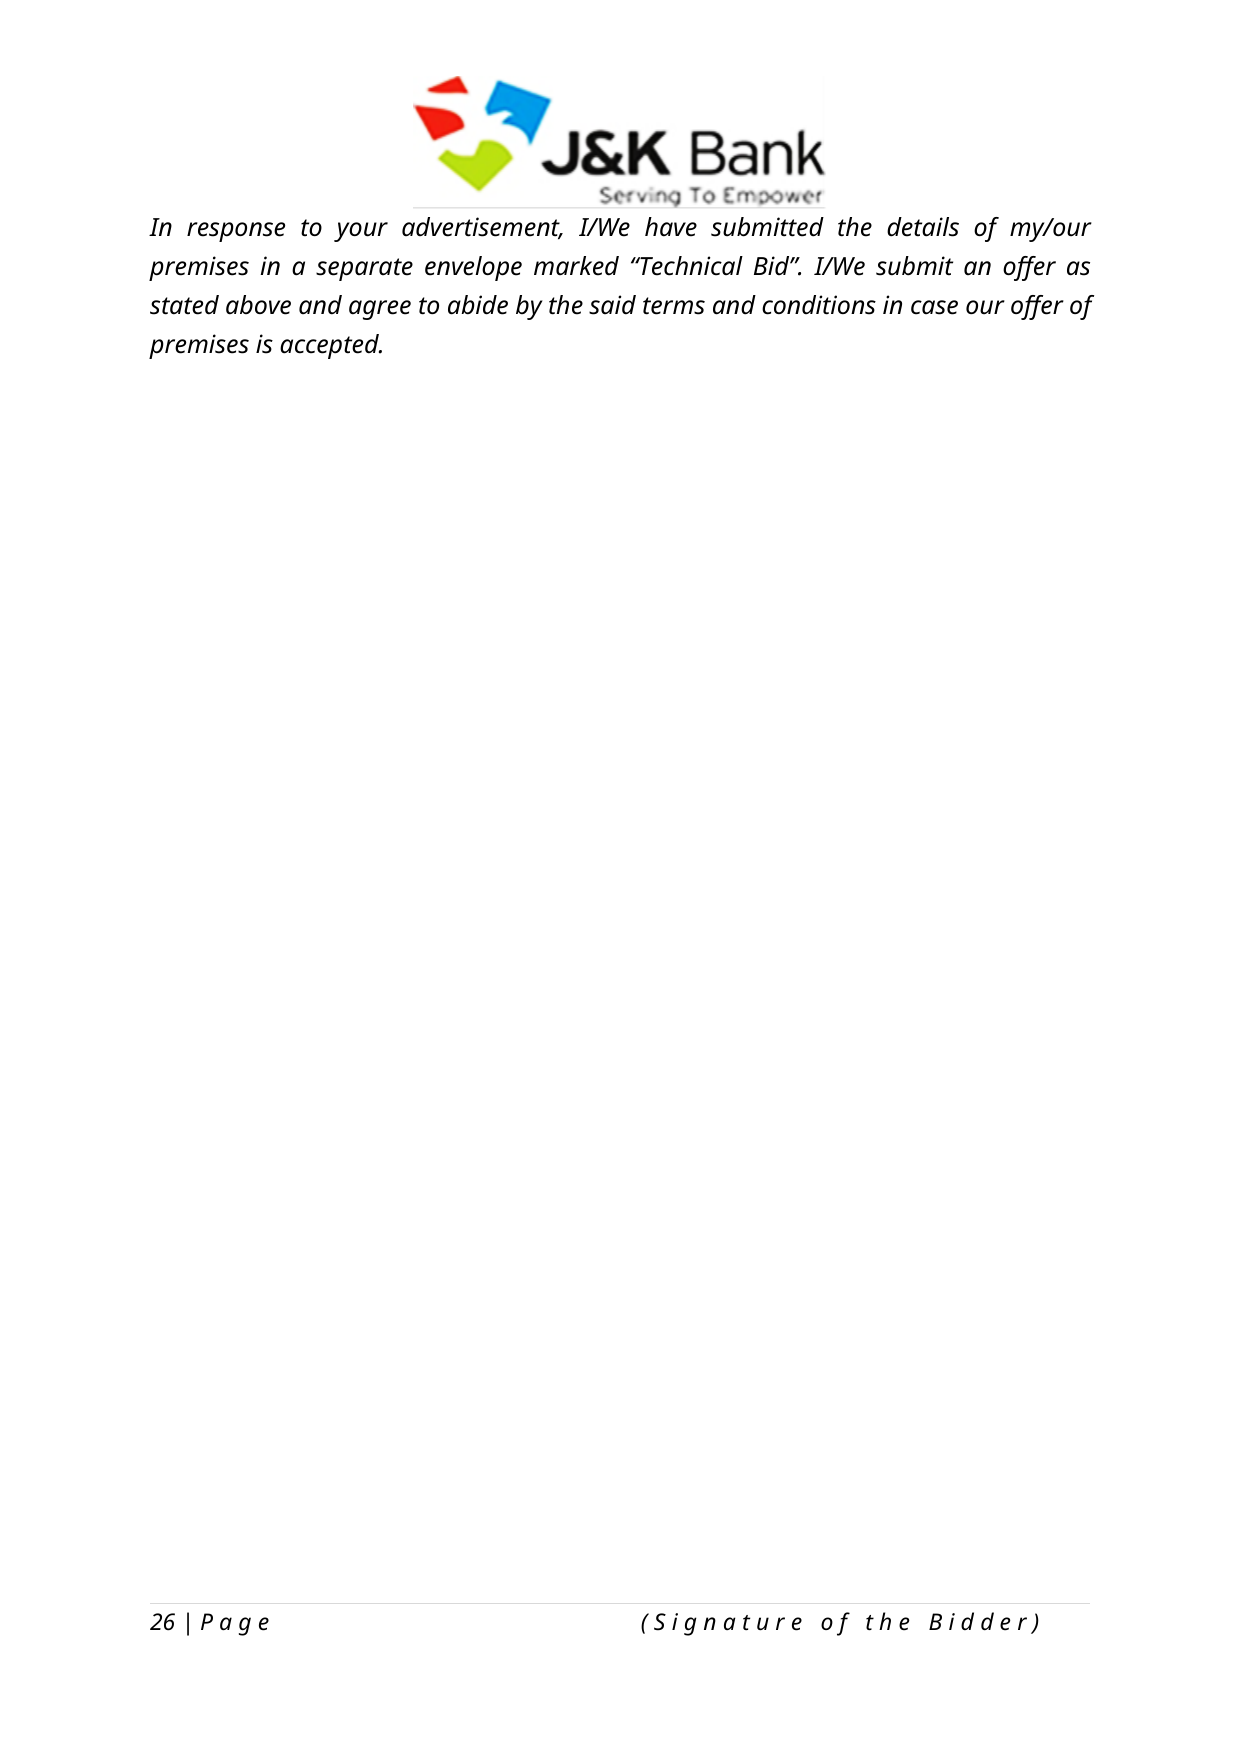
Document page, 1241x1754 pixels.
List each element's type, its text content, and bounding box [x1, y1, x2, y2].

picture [413, 76, 828, 210]
text In response to your advertisement, I/We have submitted the details of my/our premises in a separate envelope marked “Technical Bid”. I/We submit an offer as stated above and agree to abide by the said terms and conditions in case our offer of premises is accepted. [150, 209, 1095, 361]
